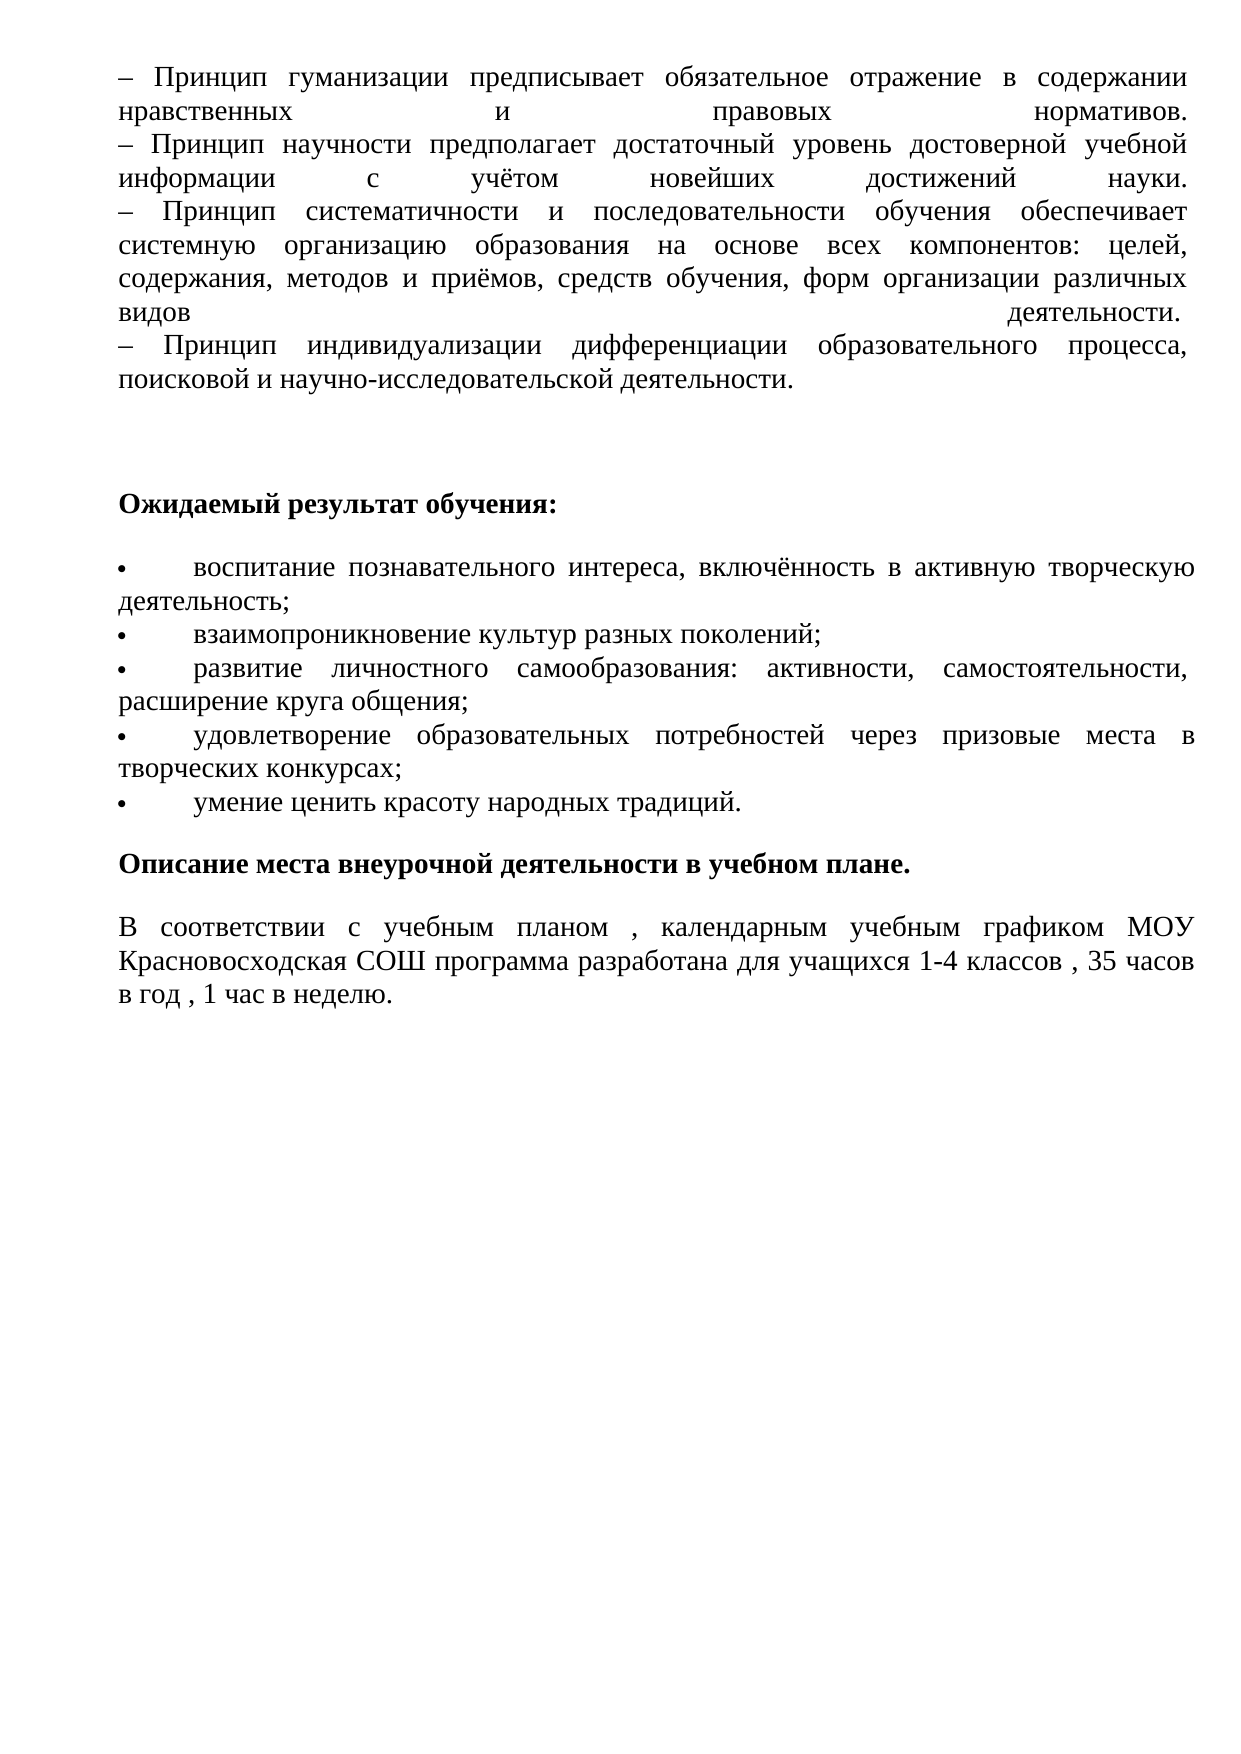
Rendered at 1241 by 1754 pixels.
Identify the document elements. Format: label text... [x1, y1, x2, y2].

list умение ценить красоту народных традиций. [118, 784, 1196, 817]
list воспитание познавательного интереса, включённость в активную творческую деятельность; [118, 549, 1196, 616]
text В соответствии с учебным планом , календарным учебным графиком МОУ Красновосходская СОШ программа разработана для учащихся 1-4 классов , 35 часов в год , 1 час в неделю. [118, 909, 1196, 1010]
text Описание места внеурочной деятельности в учебном плане. [118, 847, 1196, 880]
text – Принцип гуманизации предписывает обязательное отражение в содержании нравственных и правовых нормативов. – Принцип научности предполагает достаточный уровень достоверной учебной информации с учётом новейших достижений науки. – Принцип систематичности и последовательности обучения обеспечивает системную организацию образования на основе всех компонентов: целей, содержания, методов и приёмов, средств обучения, форм организации различных видов деятельности. – Принцип индивидуализации дифференциации образовательного процесса, поисковой и научно-исследовательской деятельности. [118, 59, 1188, 394]
list удовлетворение образовательных потребностей через призовые места в творческих конкурсах; [118, 717, 1196, 784]
text Ожидаемый результат обучения: [118, 486, 1188, 520]
list развитие личностного самообразования: активности, самостоятельности, расширение круга общения; [118, 650, 1196, 717]
list взаимопроникновение культур разных поколений; [118, 616, 1196, 650]
